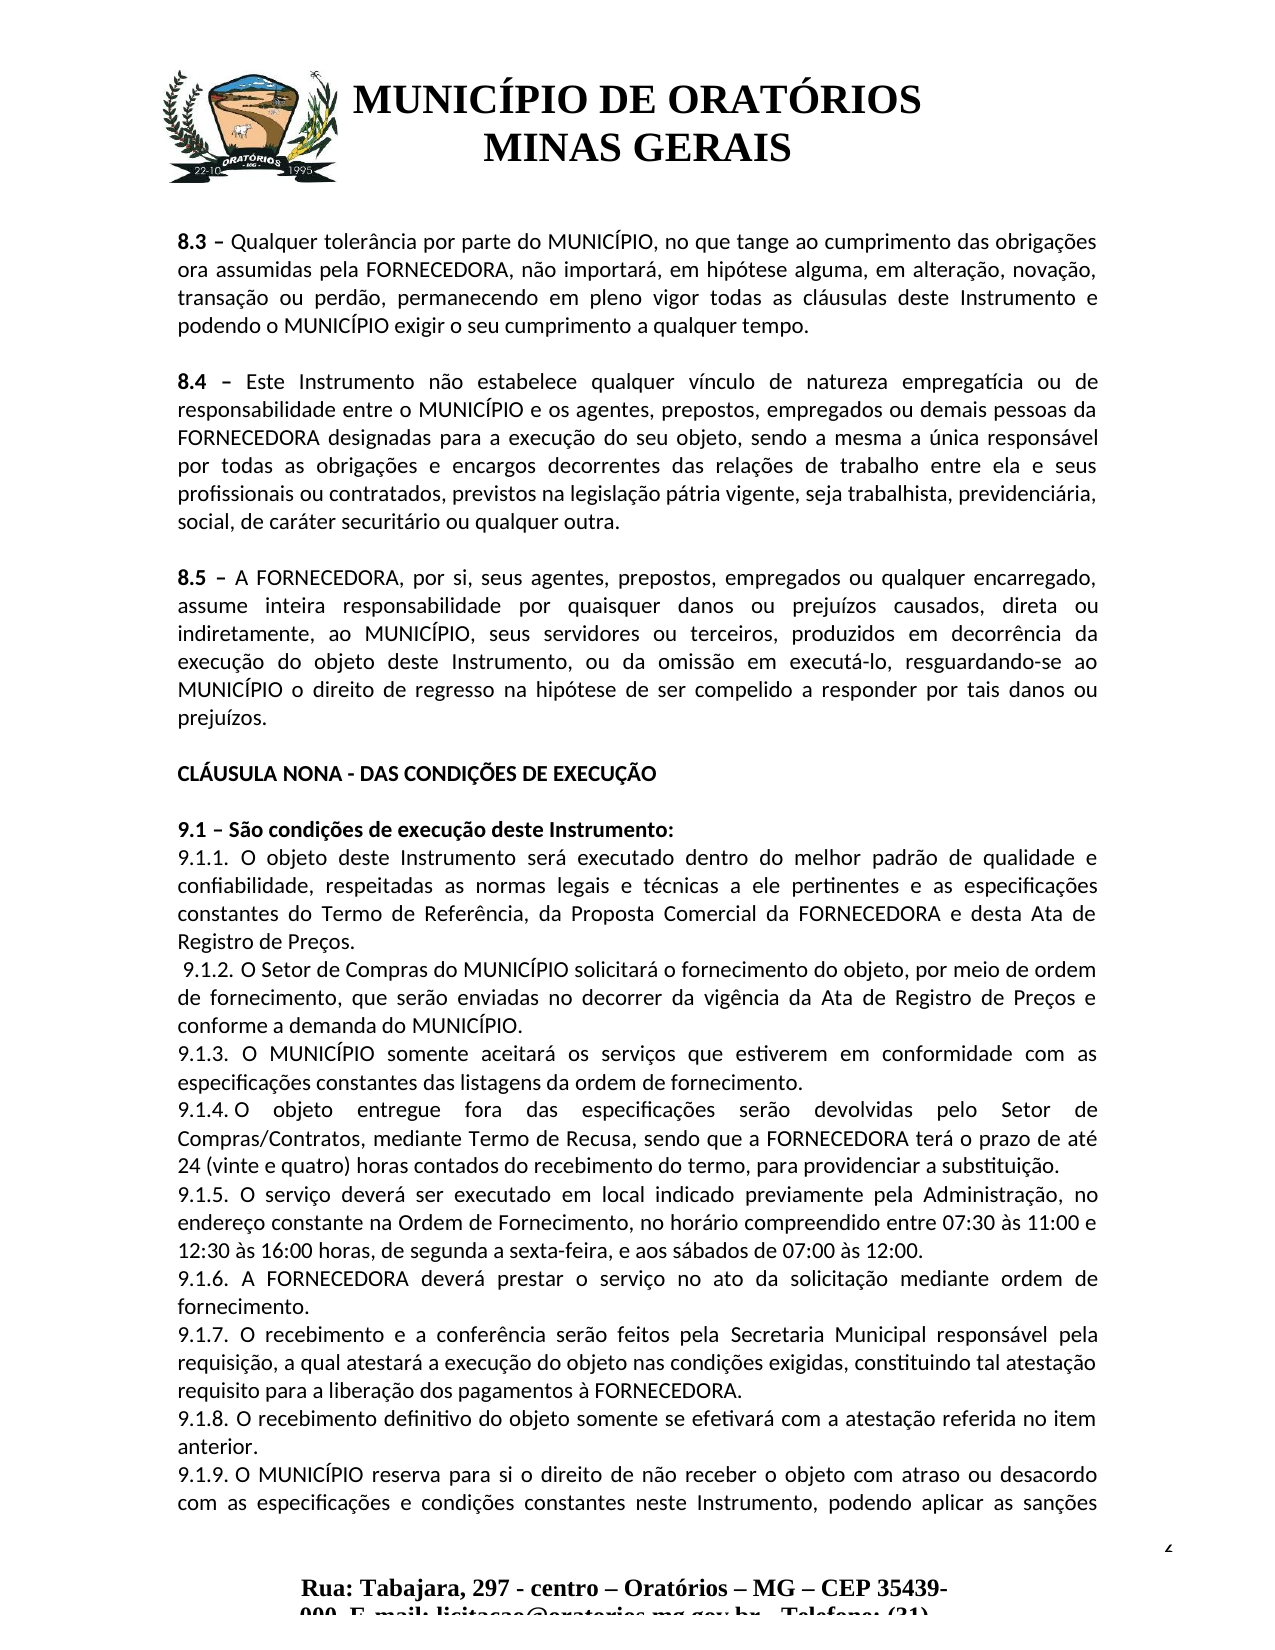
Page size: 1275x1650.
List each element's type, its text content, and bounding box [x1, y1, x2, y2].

list O MUNICÍPIO somente aceitará os serviços que estiverem em conformidade com as especificações constantes das listagens da ordem de fornecimento. [177, 1039, 1098, 1096]
list – Este Instrumento não estabelece qualquer vínculo de natureza empregatícia ou de responsabilidade entre o MUNICÍPIO e os agentes, prepostos, empregados ou demais pessoas da FORNECEDORA designadas para a execução do seu objeto, sendo a mesma a única responsável por todas as obrigações e encargos decorrentes das relações de trabalho entre ela e seus profissionais ou contratados, previstos na legislação pátria vigente, seja trabalhista, previdenciária, social, de caráter securitário ou qualquer outra. [177, 367, 1098, 535]
list A FORNECEDORA deverá prestar o serviço no ato da solicitação mediante ordem de fornecimento. [177, 1264, 1098, 1320]
list – São condições de execução deste Instrumento: [177, 815, 1112, 843]
list O recebimento e a conferência serão feitos pela Secretaria Municipal responsável pela requisição, a qual atestará a execução do objeto nas condições exigidas, constituindo tal atestação requisito para a liberação dos pagamentos à FORNECEDORA. [177, 1320, 1098, 1404]
list O serviço deverá ser executado em local indicado previamente pela Administração, no endereço constante na Ordem de Fornecimento, no horário compreendido entre 07:30 às 11:00 e 12:30 às 16:00 horas, de segunda a sexta-feira, e aos sábados de 07:00 às 12:00. [177, 1180, 1098, 1264]
list O objeto entregue fora das especificações serão devolvidas pelo Setor de Compras/Contratos, mediante Termo de Recusa, sendo que a FORNECEDORA terá o prazo de até 24 (vinte e quatro) horas contados do recebimento do termo, para providenciar a substituição. [177, 1096, 1098, 1180]
list O recebimento definitivo do objeto somente se efetivará com a atestação referida no item anterior. [177, 1404, 1097, 1460]
list – A FORNECEDORA, por si, seus agentes, prepostos, empregados ou qualquer encarregado, assume inteira responsabilidade por quaisquer danos ou prejuízos causados, direta ou indiretamente, ao MUNICÍPIO, seus servidores ou terceiros, produzidos em decorrência da execução do objeto deste Instrumento, ou da omissão em executá-lo, resguardando-se ao MUNICÍPIO o direito de regresso na hipótese de ser compelido a responder por tais danos ou prejuízos. [177, 563, 1099, 731]
list O Setor de Compras do MUNICÍPIO solicitará o fornecimento do objeto, por meio de ordem de fornecimento, que serão enviadas no decorrer da vigência da Ata de Registro de Preços e conforme a demanda do MUNICÍPIO. [177, 956, 1099, 1039]
subtitle CLÁUSULA NONA - DAS CONDIÇÕES DE EXECUÇÃO [177, 759, 1112, 787]
list – Qualquer tolerância por parte do MUNICÍPIO, no que tange ao cumprimento das obrigações ora assumidas pela FORNECEDORA, não importará, em hipótese alguma, em alteração, novação, transação ou perdão, permanecendo em pleno vigor todas as cláusulas deste Instrumento e podendo o MUNICÍPIO exigir o seu cumprimento a qualquer tempo. [177, 227, 1098, 339]
list O objeto deste Instrumento será executado dentro do melhor padrão de qualidade e confiabilidade, respeitadas as normas legais e técnicas a ele pertinentes e as especificações constantes do Termo de Referência, da Proposta Comercial da FORNECEDORA e desta Ata de Registro de Preços. [177, 843, 1098, 955]
picture [162, 70, 338, 183]
